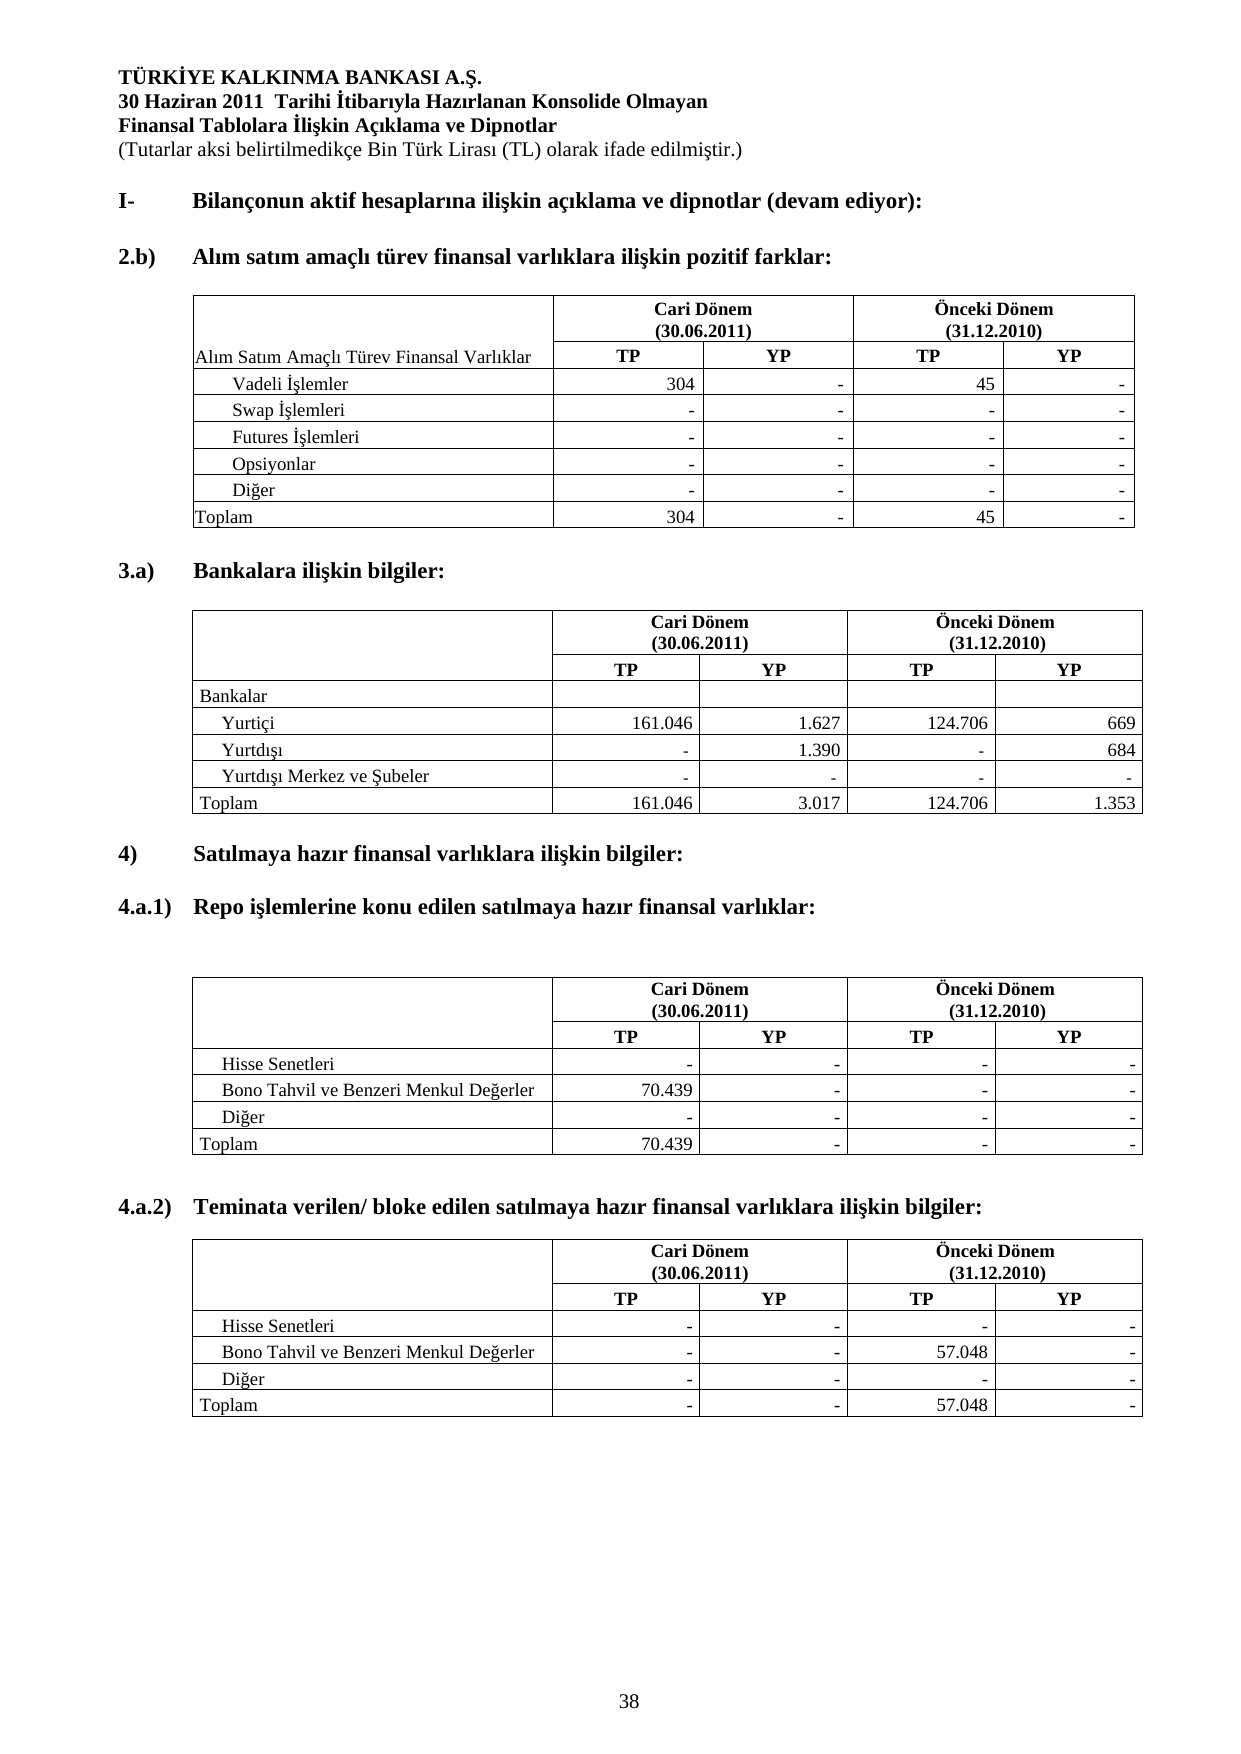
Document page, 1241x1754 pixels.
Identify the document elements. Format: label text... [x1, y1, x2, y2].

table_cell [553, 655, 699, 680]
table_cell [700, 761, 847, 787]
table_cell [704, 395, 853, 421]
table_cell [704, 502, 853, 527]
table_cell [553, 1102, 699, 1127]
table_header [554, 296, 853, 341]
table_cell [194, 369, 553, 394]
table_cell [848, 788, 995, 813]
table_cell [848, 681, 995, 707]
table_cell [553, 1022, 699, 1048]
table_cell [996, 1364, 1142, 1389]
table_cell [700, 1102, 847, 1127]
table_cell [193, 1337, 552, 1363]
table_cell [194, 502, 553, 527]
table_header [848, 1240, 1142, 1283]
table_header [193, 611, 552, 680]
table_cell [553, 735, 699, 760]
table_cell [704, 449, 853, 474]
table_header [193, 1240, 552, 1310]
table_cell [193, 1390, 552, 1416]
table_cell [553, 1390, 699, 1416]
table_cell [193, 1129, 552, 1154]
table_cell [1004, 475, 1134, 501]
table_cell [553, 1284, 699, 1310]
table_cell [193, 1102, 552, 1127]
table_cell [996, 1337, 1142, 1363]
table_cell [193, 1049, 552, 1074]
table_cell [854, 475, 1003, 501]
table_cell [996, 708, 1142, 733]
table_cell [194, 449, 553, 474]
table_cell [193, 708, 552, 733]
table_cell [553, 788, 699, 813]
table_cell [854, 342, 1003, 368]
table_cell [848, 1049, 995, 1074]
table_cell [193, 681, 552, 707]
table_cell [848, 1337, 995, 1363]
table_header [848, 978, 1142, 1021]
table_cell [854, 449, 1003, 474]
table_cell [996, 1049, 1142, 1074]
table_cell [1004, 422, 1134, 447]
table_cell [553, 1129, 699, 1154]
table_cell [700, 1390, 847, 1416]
subtitle I- Bilançonun aktif hesaplarına ilişkin açıklama ve dipnotlar (devam ediyor): [118, 188, 1140, 214]
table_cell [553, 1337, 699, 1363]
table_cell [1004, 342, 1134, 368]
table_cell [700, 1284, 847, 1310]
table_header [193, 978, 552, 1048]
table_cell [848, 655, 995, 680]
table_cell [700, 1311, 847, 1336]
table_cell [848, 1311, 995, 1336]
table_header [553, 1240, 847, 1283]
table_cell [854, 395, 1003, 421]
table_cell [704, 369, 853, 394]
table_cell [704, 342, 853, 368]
text 3.a) Bankalara ilişkin bilgiler: [118, 557, 1140, 583]
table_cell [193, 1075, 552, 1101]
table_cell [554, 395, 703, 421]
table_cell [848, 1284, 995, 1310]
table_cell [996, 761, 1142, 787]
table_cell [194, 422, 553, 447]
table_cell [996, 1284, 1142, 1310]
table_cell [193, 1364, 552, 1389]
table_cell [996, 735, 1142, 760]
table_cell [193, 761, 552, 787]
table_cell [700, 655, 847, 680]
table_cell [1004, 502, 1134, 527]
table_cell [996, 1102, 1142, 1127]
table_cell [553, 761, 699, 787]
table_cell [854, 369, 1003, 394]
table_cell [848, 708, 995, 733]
text 2.b) Alım satım amaçlı türev finansal varlıklara ilişkin pozitif farklar: [118, 243, 1140, 269]
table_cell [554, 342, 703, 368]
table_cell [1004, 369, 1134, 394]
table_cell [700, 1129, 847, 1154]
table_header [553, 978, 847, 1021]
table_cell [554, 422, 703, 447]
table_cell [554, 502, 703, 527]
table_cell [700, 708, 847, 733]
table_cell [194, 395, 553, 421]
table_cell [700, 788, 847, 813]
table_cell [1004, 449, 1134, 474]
text 4.a.1) Repo işlemlerine konu edilen satılmaya hazır finansal varlıklar: [118, 893, 1140, 919]
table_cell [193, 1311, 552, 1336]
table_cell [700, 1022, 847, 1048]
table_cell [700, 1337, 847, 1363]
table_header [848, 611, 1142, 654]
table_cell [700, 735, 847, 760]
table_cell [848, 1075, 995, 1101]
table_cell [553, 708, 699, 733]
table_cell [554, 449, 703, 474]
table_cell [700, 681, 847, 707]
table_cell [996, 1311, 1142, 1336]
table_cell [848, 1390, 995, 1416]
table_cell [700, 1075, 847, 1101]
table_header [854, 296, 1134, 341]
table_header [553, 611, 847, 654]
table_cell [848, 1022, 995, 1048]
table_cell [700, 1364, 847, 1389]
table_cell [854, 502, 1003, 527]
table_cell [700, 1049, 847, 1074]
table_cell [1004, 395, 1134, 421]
text 4.a.2) Teminata verilen/ bloke edilen satılmaya hazır finansal varlıklara ilişkin bilgiler: [118, 1193, 1140, 1220]
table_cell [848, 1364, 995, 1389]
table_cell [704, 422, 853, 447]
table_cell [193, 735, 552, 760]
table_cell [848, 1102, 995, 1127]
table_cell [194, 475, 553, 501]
text 4) Satılmaya hazır finansal varlıklara ilişkin bilgiler: [118, 841, 1140, 867]
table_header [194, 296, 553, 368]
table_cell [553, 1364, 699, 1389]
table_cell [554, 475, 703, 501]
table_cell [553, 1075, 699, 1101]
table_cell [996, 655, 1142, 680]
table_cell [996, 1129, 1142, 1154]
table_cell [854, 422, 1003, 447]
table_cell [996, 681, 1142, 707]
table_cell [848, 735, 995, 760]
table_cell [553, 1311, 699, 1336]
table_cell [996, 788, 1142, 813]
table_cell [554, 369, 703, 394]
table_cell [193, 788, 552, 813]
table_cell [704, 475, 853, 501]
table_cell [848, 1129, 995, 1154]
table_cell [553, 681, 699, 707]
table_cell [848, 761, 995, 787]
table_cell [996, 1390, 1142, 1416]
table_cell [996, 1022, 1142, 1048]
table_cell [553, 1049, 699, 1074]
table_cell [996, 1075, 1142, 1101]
